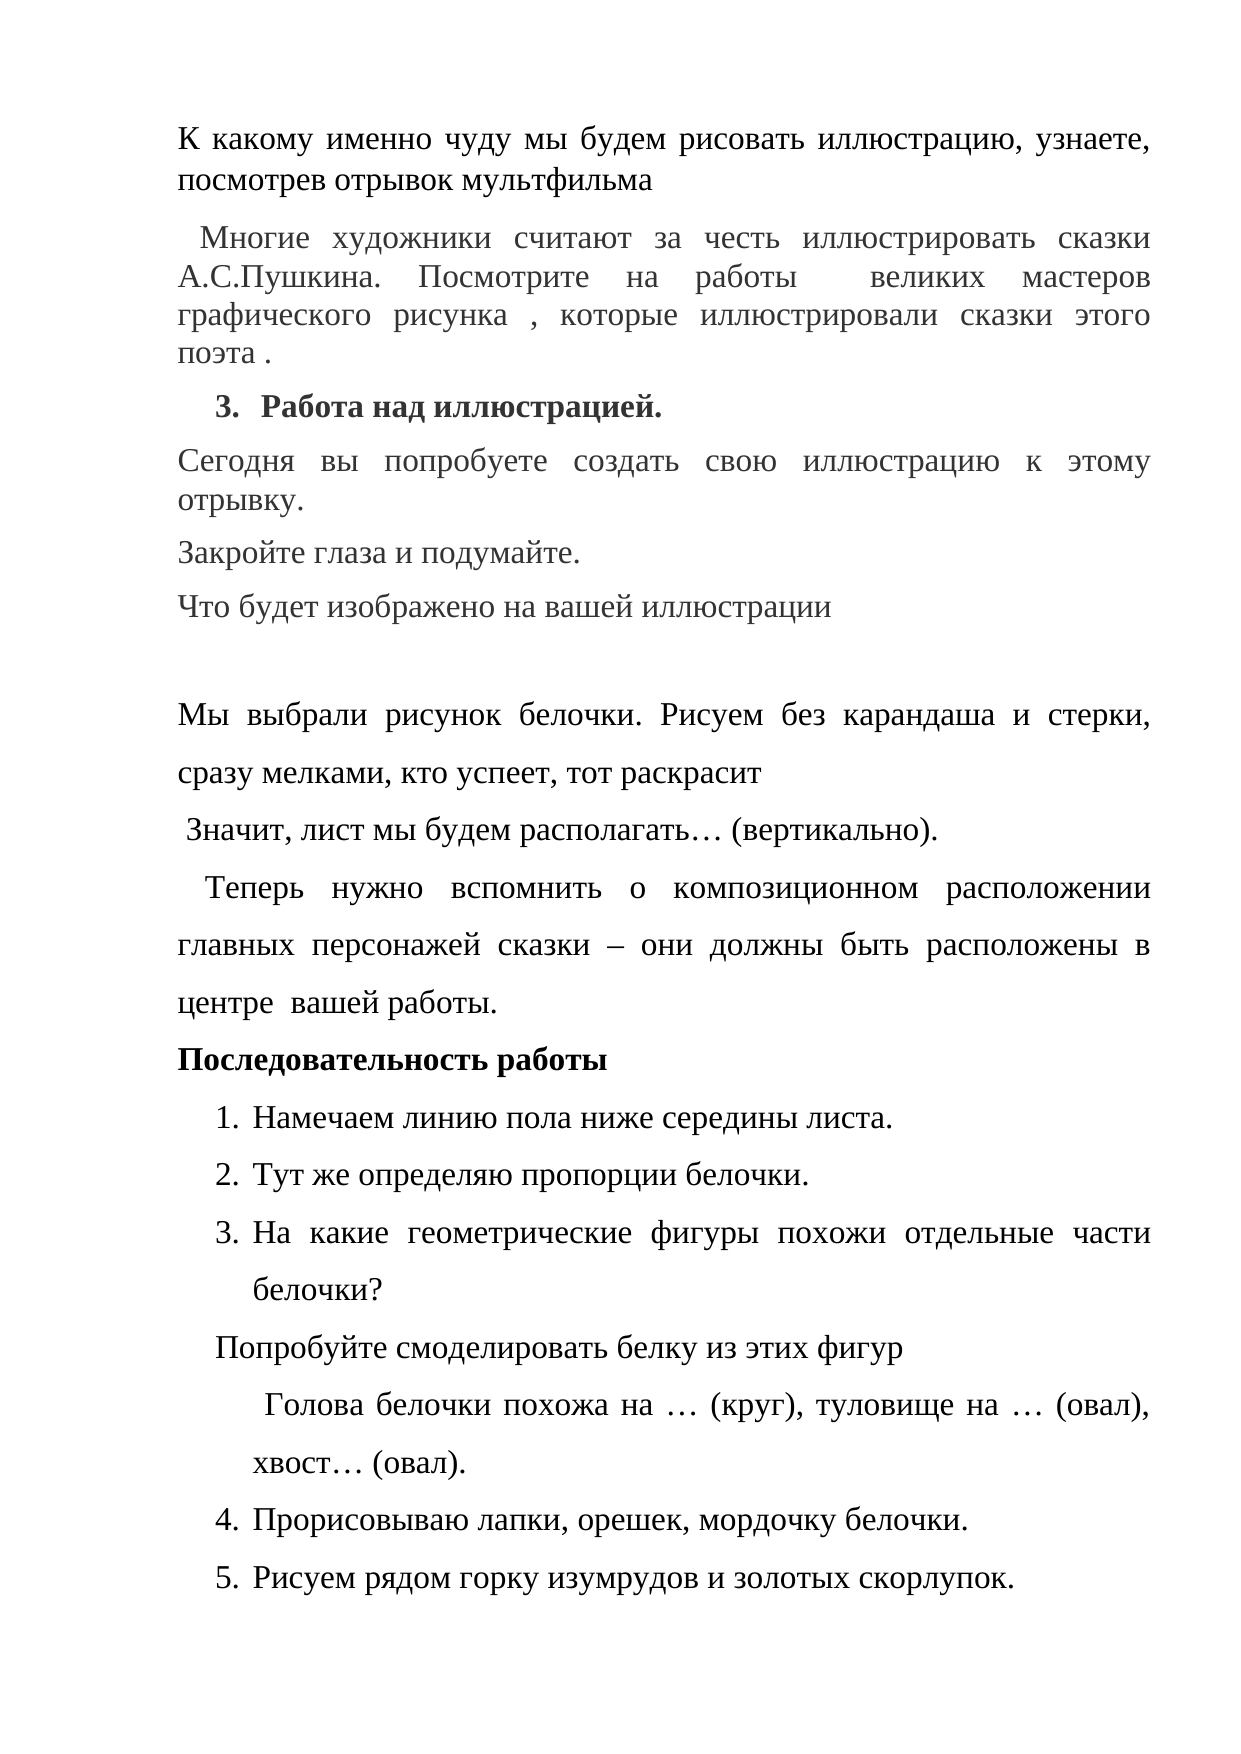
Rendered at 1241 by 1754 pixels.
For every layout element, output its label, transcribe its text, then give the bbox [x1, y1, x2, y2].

list Прорисовываю лапки, орешек, мордочку белочки. [215, 1499, 1152, 1538]
list Тут же определяю пропорции белочки. [215, 1154, 1152, 1193]
text Сегодня вы попробуете создать свою иллюстрацию к этому отрывку. [177, 440, 1152, 517]
text Многие художники считают за честь иллюстрировать сказки А.С.Пушкина. Посмотрите на работы великих мастеров графического рисунка , которые иллюстрировали сказки этого поэта . [177, 217, 1152, 371]
list Работа над иллюстрацией. [215, 386, 1152, 425]
text Значит, лист мы будем располагать… (вертикально). [177, 809, 1152, 848]
text К какому именно чуду мы будем рисовать иллюстрацию, узнаете, посмотрев отрывок мультфильма [177, 118, 1152, 198]
text Мы выбрали рисунок белочки. Рисуем без карандаша и стерки, сразу мелками, кто успеет, тот раскрасит [177, 694, 1152, 790]
list На какие геометрические фигуры похожи отдельные части белочки? [215, 1212, 1152, 1308]
text Что будет изображено на вашей иллюстрации [177, 587, 1152, 625]
list Рисуем рядом горку изумрудов и золотых скорлупок. [215, 1557, 1152, 1595]
text Последовательность работы [177, 1039, 1152, 1078]
text Закройте глаза и подумайте. [177, 533, 1152, 571]
list Намечаем линию пола ниже середины листа. [215, 1097, 1152, 1135]
text Попробуйте смоделировать белку из этих фигур [215, 1327, 1152, 1365]
text Теперь нужно вспомнить о композиционном расположении главных персонажей сказки – они должны быть расположены в центре вашей работы. [177, 867, 1152, 1020]
list Голова белочки похожа на … (круг), туловище на … (овал), хвост… (овал). [252, 1384, 1152, 1480]
